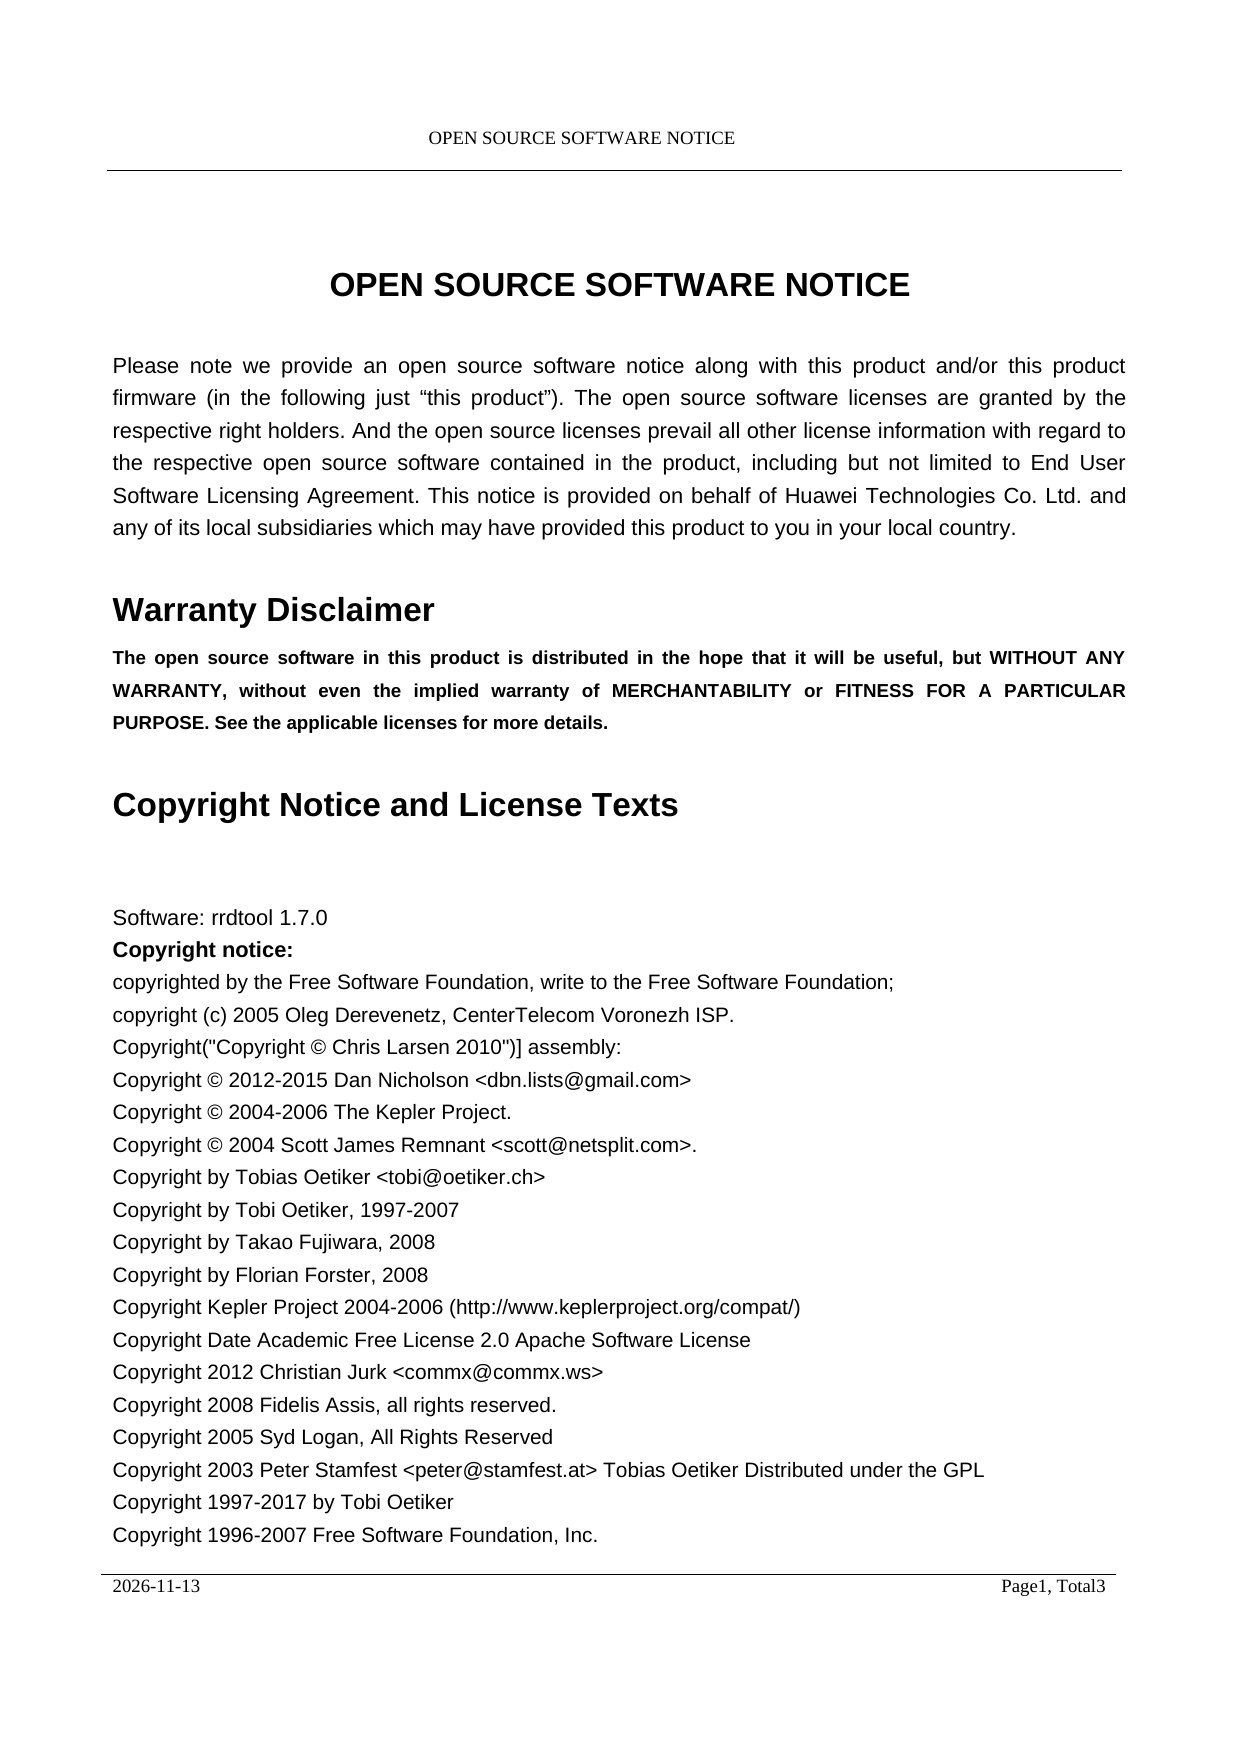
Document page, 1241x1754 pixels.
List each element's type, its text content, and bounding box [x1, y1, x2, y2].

text Copyright("Copyright © Chris Larsen 2010")] assembly: [112, 1031, 1128, 1063]
text Copyright notice: [112, 933, 1128, 966]
text Copyright 1996-2007 Free Software Foundation, Inc. [112, 1518, 1128, 1551]
text The open source software in this product is distributed in the hope that it will be useful, but WITHOUT ANY WARRANTY, without even the implied warranty of MERCHANTABILITY or FITNESS FOR A PARTICULAR PURPOSE. See the applicable licenses for more details. [112, 641, 1128, 739]
text Copyright 2008 Fidelis Assis, all rights reserved. [112, 1388, 1128, 1421]
text Copyright by Tobi Oetiker, 1997-2007 [112, 1193, 1128, 1226]
text Copyright by Tobias Oetiker <tobi@oetiker.ch> [112, 1161, 1128, 1193]
text Copyright Date Academic Free License 2.0 Apache Software License [112, 1323, 1128, 1356]
text Copyright © 2004-2006 The Kepler Project. [112, 1096, 1128, 1128]
text Copyright Kepler Project 2004-2006 (http://www.keplerproject.org/compat/) [112, 1291, 1128, 1323]
text copyrighted by the Free Software Foundation, write to the Free Software Foundation; [112, 966, 1128, 998]
text Warranty Disclaimer [112, 576, 1128, 641]
text Copyright © 2004 Scott James Remnant <scott@netsplit.com>. [112, 1128, 1128, 1161]
text Copyright by Florian Forster, 2008 [112, 1258, 1128, 1291]
text Copyright 2005 Syd Logan, All Rights Reserved [112, 1421, 1128, 1453]
text Copyright 2012 Christian Jurk <commx@commx.ws> [112, 1356, 1128, 1388]
text Software: rrdtool 1.7.0 [112, 901, 1128, 933]
text OPEN SOURCE SOFTWARE NOTICE [112, 251, 1128, 316]
text Please note we provide an open source software notice along with this product and/or this product firmware (in the following just “this product”). The open source software licenses are granted by the respective right holders. And the open source licenses prevail all other license information with regard to the respective open source software contained in the product, including but not limited to End User Software Licensing Agreement. This notice is provided on behalf of Huawei Technologies Co. Ltd. and any of its local subsidiaries which may have provided this product to you in your local country. [112, 349, 1128, 544]
text copyright (c) 2005 Oleg Derevenetz, CenterTelecom Voronezh ISP. [112, 998, 1128, 1031]
text Copyright Notice and License Texts [112, 771, 1128, 836]
text Copyright © 2012-2015 Dan Nicholson <dbn.lists@gmail.com> [112, 1063, 1128, 1096]
text Copyright by Takao Fujiwara, 2008 [112, 1226, 1128, 1258]
text Copyright 2003 Peter Stamfest <peter@stamfest.at> Tobias Oetiker Distributed under the GPL [112, 1453, 1128, 1486]
text Copyright 1997-2017 by Tobi Oetiker [112, 1486, 1128, 1518]
